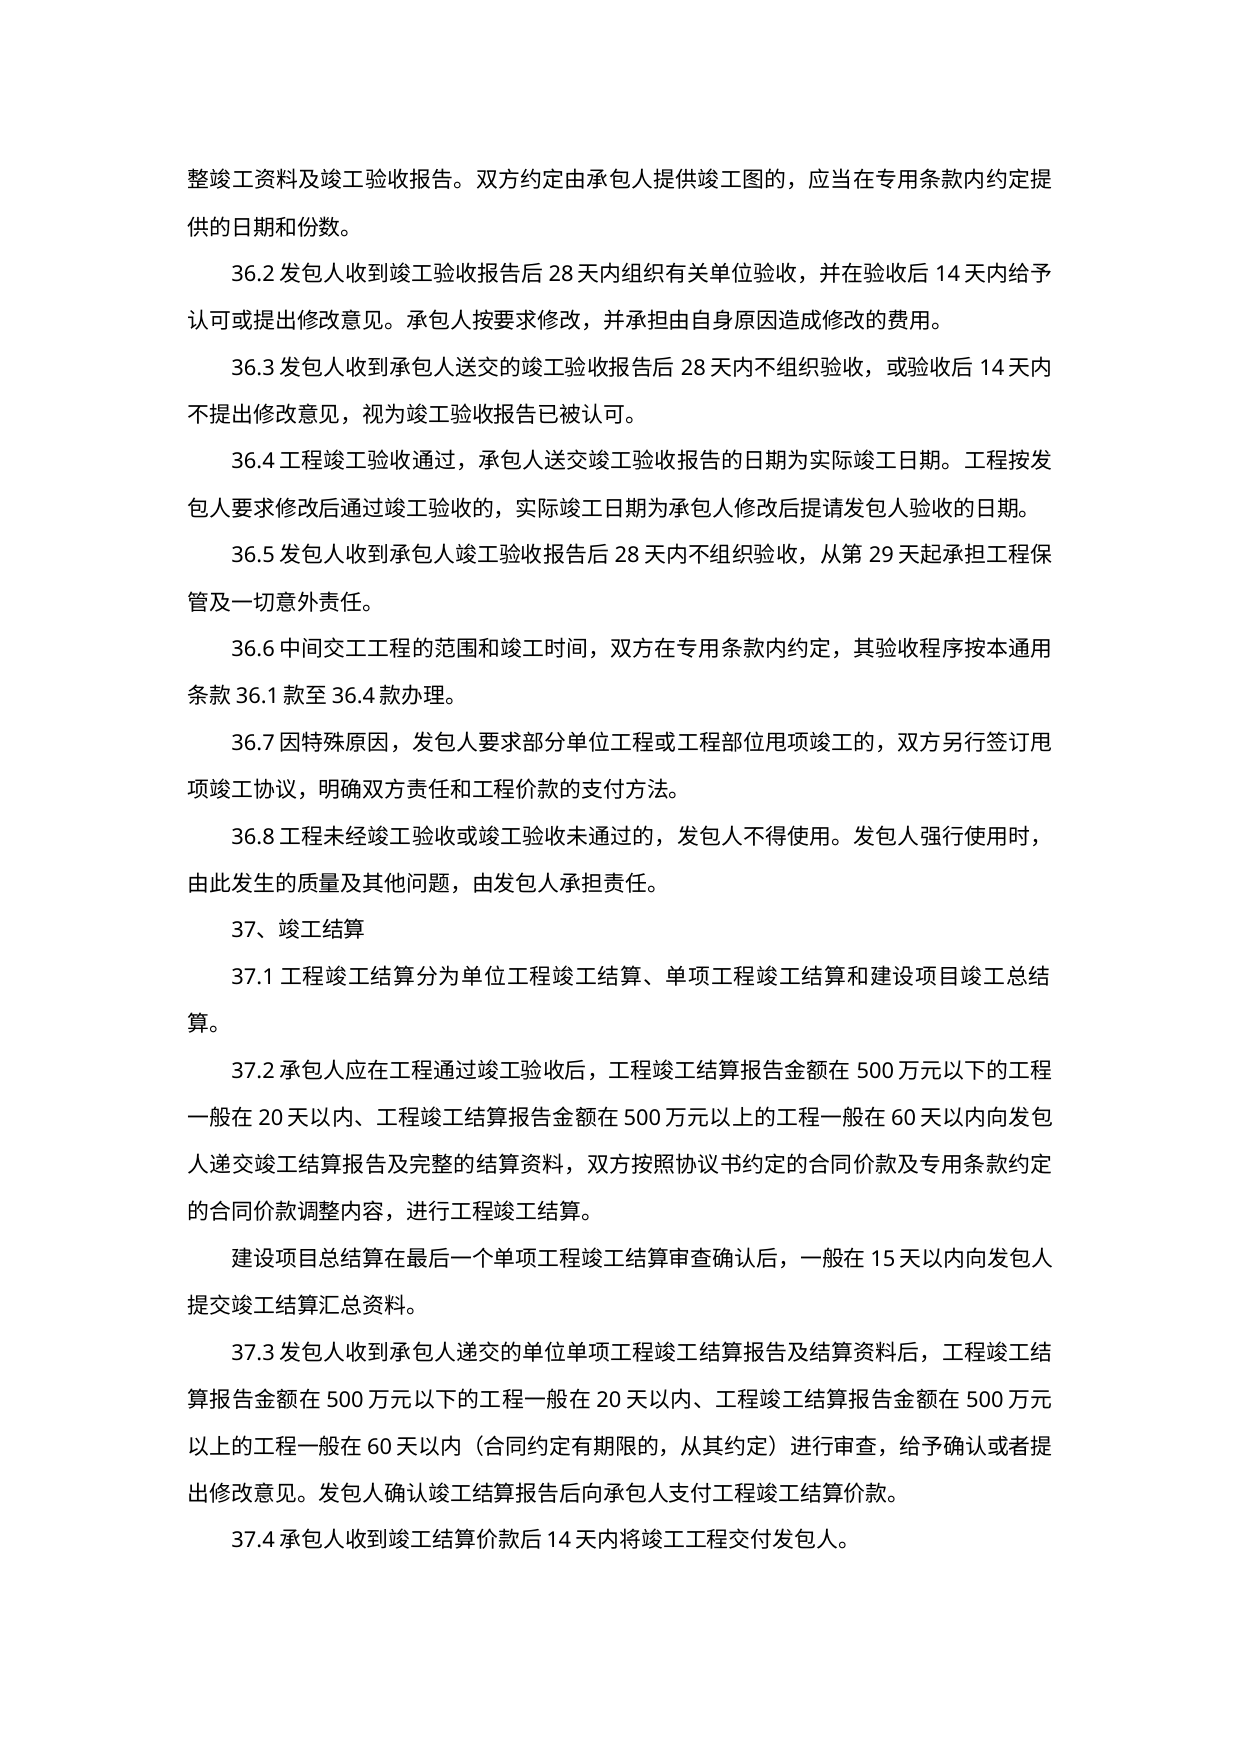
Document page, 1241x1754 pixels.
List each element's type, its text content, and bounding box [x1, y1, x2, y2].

text 36.3发包人收到承包人送交的竣工验收报告后28天内不组织验收，或验收后14天内不提出修改意见，视为竣工验收报告已被认可。 [187, 349, 1053, 429]
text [187, 162, 1053, 242]
text 36.6中间交工工程的范围和竣工时间，双方在专用条款内约定，其验收程序按本通用条款36.1款至36.4款办理。 [187, 631, 1053, 710]
text 37.4承包人收到竣工结算价款后14天内将竣工工程交付发包人。 [187, 1522, 1053, 1555]
text 37.1工程竣工结算分为单位工程竣工结算、单项工程竣工结算和建设项目竣工总结算。 [187, 959, 1053, 1038]
text 36.2发包人收到竣工验收报告后28天内组织有关单位验收，并在验收后14天内给予认可或提出修改意见。承包人按要求修改，并承担由自身原因造成修改的费用。 [187, 256, 1053, 335]
text 36.8工程未经竣工验收或竣工验收未通过的，发包人不得使用。发包人强行使用时，由此发生的质量及其他问题，由发包人承担责任。 [187, 818, 1053, 898]
text 36.7因特殊原因，发包人要求部分单位工程或工程部位甩项竣工的，双方另行签订甩项竣工协议，明确双方责任和工程价款的支付方法。 [187, 724, 1053, 804]
text 37、竣工结算 [187, 912, 1053, 944]
text 36.5发包人收到承包人竣工验收报告后28天内不组织验收，从第29天起承担工程保管及一切意外责任。 [187, 537, 1053, 617]
text 36.4工程竣工验收通过，承包人送交竣工验收报告的日期为实际竣工日期。工程按发包人要求修改后通过竣工验收的，实际竣工日期为承包人修改后提请发包人验收的日期。 [187, 443, 1053, 523]
text 37.3发包人收到承包人递交的单位单项工程竣工结算报告及结算资料后，工程竣工结算报告金额在500万元以下的工程一般在20天以内、工程竣工结算报告金额在500万元以上的工程一般在60天以内（合同约定有期限的，从其约定）进行审查，给予确认或者提出修改意见。发包人确认竣工结算报告后向承包人支付工程竣工结算价款。 [187, 1334, 1053, 1508]
text 建设项目总结算在最后一个单项工程竣工结算审查确认后，一般在15天以内向发包人提交竣工结算汇总资料。 [187, 1241, 1053, 1320]
text 37.2承包人应在工程通过竣工验收后，工程竣工结算报告金额在500万元以下的工程一般在20天以内、工程竣工结算报告金额在500万元以上的工程一般在60天以内向发包人递交竣工结算报告及完整的结算资料，双方按照协议书约定的合同价款及专用条款约定的合同价款调整内容，进行工程竣工结算。 [187, 1053, 1053, 1226]
